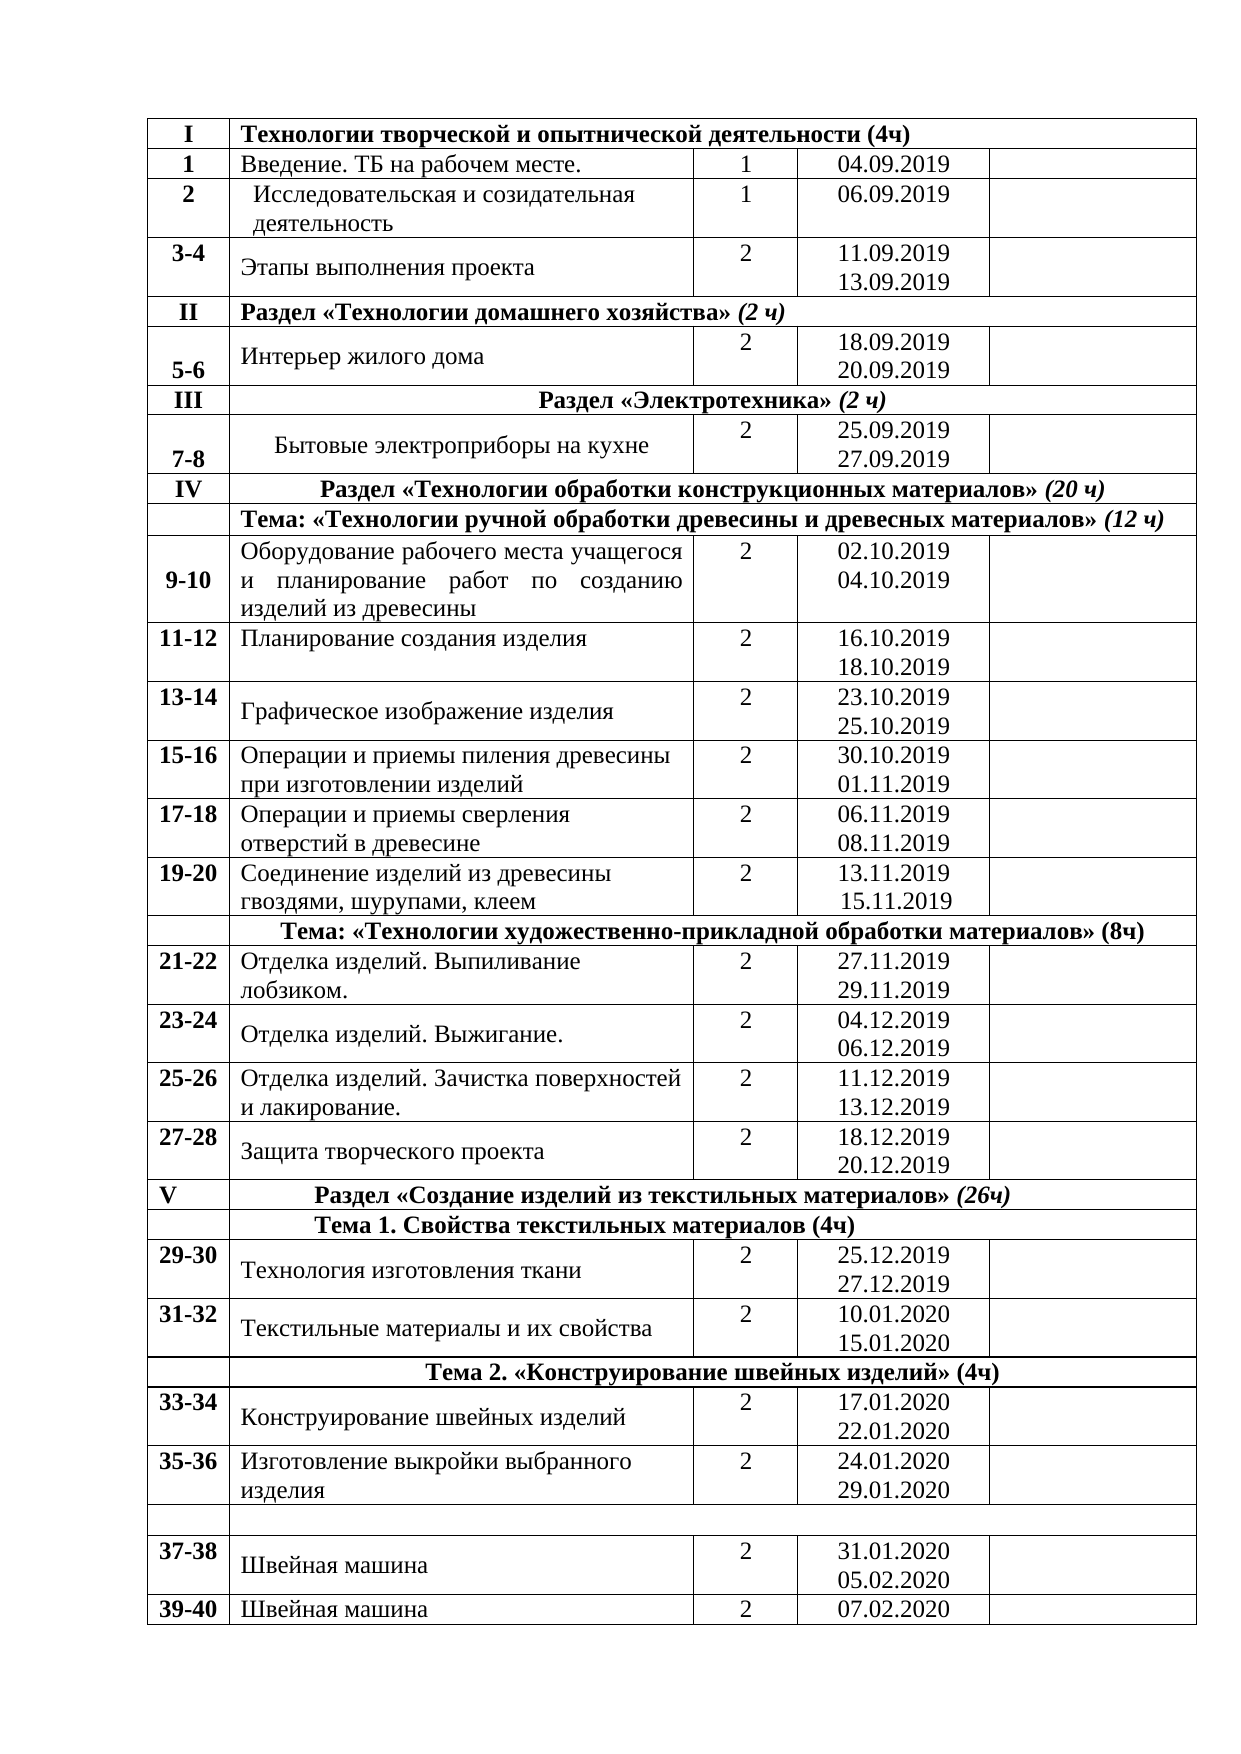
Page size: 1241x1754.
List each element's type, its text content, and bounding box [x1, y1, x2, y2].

table_cell 04.09.2019 [798, 149, 989, 178]
table_cell Соединение изделий из древесины гвоздями, шурупами, клеем [230, 858, 693, 915]
table_cell 9-10 [148, 536, 229, 622]
table_cell 18.09.2019 20.09.2019 [798, 327, 989, 384]
table_cell Технология изготовления ткани [230, 1240, 693, 1298]
table_cell 2 [694, 1536, 797, 1593]
table_cell 2 [694, 1005, 797, 1062]
table_cell [990, 946, 1196, 1004]
table_cell 5-6 [148, 327, 229, 384]
table_cell Тема 2. «Конструирование швейных изделий» (4ч) [230, 1358, 1196, 1386]
table_cell 31.01.2020 05.02.2020 [798, 1536, 989, 1593]
table_cell 2 [694, 1388, 797, 1445]
table_cell 2 [694, 536, 797, 622]
table_cell 2 [694, 799, 797, 857]
table_cell [990, 1388, 1196, 1445]
table_cell 19-20 [148, 858, 229, 915]
table_cell Текстильные материалы и их свойства [230, 1299, 693, 1356]
table_cell [230, 1505, 1196, 1535]
table_cell 2 [694, 1595, 797, 1623]
table_cell Швейная машина [230, 1536, 693, 1593]
table_cell 2 [694, 623, 797, 681]
table_cell Графическое изображение изделия [230, 682, 693, 739]
table_cell 2 [694, 682, 797, 739]
table_cell Исследовательская и созидательная деятельность [230, 179, 693, 237]
table_cell 2 [694, 238, 797, 296]
table_cell Отделка изделий. Выпиливание лобзиком. [230, 946, 693, 1004]
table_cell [798, 1595, 989, 1623]
table_cell [990, 1063, 1196, 1121]
table_cell 1 [148, 149, 229, 178]
table_cell 2 [694, 741, 797, 798]
table_cell 06.11.2019 08.11.2019 [798, 799, 989, 857]
table_cell 3-4 [148, 238, 229, 296]
table_cell 13.11.2019 15.11.2019 [798, 858, 989, 915]
table_cell 17-18 [148, 799, 229, 857]
table_cell Отделка изделий. Выжигание. [230, 1005, 693, 1062]
table_cell 04.12.2019 06.12.2019 [798, 1005, 989, 1062]
table_cell [990, 1122, 1196, 1179]
table_cell 25.09.2019 27.09.2019 [798, 415, 989, 473]
table_cell [990, 1240, 1196, 1298]
table_cell Конструирование швейных изделий [230, 1388, 693, 1445]
table_cell Интерьер жилого дома [230, 327, 693, 384]
table_cell [148, 504, 229, 535]
table_cell Бытовые электроприборы на кухне [230, 415, 693, 473]
table_cell [990, 179, 1196, 237]
table_cell 13-14 [148, 682, 229, 739]
table_cell 2 [694, 1063, 797, 1121]
table_cell 11-12 [148, 623, 229, 681]
table_cell IV [148, 474, 229, 503]
table_cell 2 [694, 858, 797, 915]
table_cell 2 [694, 327, 797, 384]
table_cell 39-40 [148, 1595, 229, 1623]
table_cell [990, 536, 1196, 622]
table_cell [148, 1505, 229, 1535]
table_cell 16.10.2019 18.10.2019 [798, 623, 989, 681]
table_cell [148, 916, 229, 945]
table_cell Раздел «Технологии домашнего хозяйства» (2 ч) [230, 297, 1196, 326]
table_cell 2 [694, 946, 797, 1004]
table_cell 2 [694, 1240, 797, 1298]
table_cell 02.10.2019 04.10.2019 [798, 536, 989, 622]
table_cell [148, 1210, 229, 1239]
table_cell [990, 1299, 1196, 1356]
table_cell 11.09.2019 13.09.2019 [798, 238, 989, 296]
table_cell Этапы выполнения проекта [230, 238, 693, 296]
table_cell [990, 1595, 1196, 1623]
table_cell 17.01.2020 22.01.2020 [798, 1388, 989, 1445]
table_cell 31-32 [148, 1299, 229, 1356]
table_cell 24.01.2020 29.01.2020 [798, 1446, 989, 1503]
table_cell [990, 858, 1196, 915]
table_cell 33-34 [148, 1388, 229, 1445]
table_cell 23-24 [148, 1005, 229, 1062]
table_cell 2 [694, 1446, 797, 1503]
table_cell [990, 415, 1196, 473]
table_cell V [148, 1180, 229, 1209]
table_cell 2 [148, 179, 229, 237]
table_cell Отделка изделий. Зачистка поверхностей и лакирование. [230, 1063, 693, 1121]
table_cell 11.12.2019 13.12.2019 [798, 1063, 989, 1121]
table_cell 29-30 [148, 1240, 229, 1298]
table_cell Оборудование рабочего места учащегося и планирование работ по созданию изделий из древесины [230, 536, 693, 622]
table_cell 23.10.2019 25.10.2019 [798, 682, 989, 739]
table_cell Раздел «Создание изделий из текстильных материалов» (26ч) [230, 1180, 1196, 1209]
table_cell 25-26 [148, 1063, 229, 1121]
table_cell [990, 238, 1196, 296]
table_cell Введение. ТБ на рабочем месте. [230, 149, 693, 178]
table_cell II [148, 297, 229, 326]
table_cell 15-16 [148, 741, 229, 798]
table_cell [990, 1446, 1196, 1503]
table_cell 30.10.2019 01.11.2019 [798, 741, 989, 798]
table_cell 35-36 [148, 1446, 229, 1503]
table_cell 1 [694, 179, 797, 237]
table_cell 2 [694, 415, 797, 473]
table_cell Тема 1. Свойства текстильных материалов (4ч) [230, 1210, 1196, 1239]
table_cell III [148, 386, 229, 414]
table_cell [148, 1358, 229, 1386]
table_cell 10.01.2020 15.01.2020 [798, 1299, 989, 1356]
table_cell 37-38 [148, 1536, 229, 1593]
table_cell 27.11.2019 29.11.2019 [798, 946, 989, 1004]
table_cell [990, 327, 1196, 384]
table_cell Швейная машина [230, 1595, 693, 1623]
table_cell 2 [694, 1122, 797, 1179]
table_cell 18.12.2019 20.12.2019 [798, 1122, 989, 1179]
table_cell [990, 1536, 1196, 1593]
table_cell [990, 682, 1196, 739]
table_cell [990, 623, 1196, 681]
table_cell Планирование создания изделия [230, 623, 693, 681]
table_cell Защита творческого проекта [230, 1122, 693, 1179]
table_cell Технологии творческой и опытнической деятельности (4ч) [230, 119, 1196, 148]
table_cell Раздел «Технологии обработки конструкционных материалов» (20 ч) [230, 474, 1196, 503]
table_cell 7-8 [148, 415, 229, 473]
table_cell 06.09.2019 [798, 179, 989, 237]
table_cell Тема: «Технологии художественно-прикладной обработки материалов» (8ч) [230, 916, 1196, 945]
table_cell [990, 741, 1196, 798]
table_cell 21-22 [148, 946, 229, 1004]
table_cell Операции и приемы сверления отверстий в древесине [230, 799, 693, 857]
table_cell 27-28 [148, 1122, 229, 1179]
table_cell Изготовление выкройки выбранного изделия [230, 1446, 693, 1503]
table_cell Раздел «Электротехника» (2 ч) [230, 386, 1196, 414]
table_cell 2 [694, 1299, 797, 1356]
table_cell 25.12.2019 27.12.2019 [798, 1240, 989, 1298]
table_cell I [148, 119, 229, 148]
table_cell 1 [694, 149, 797, 178]
table_cell [990, 799, 1196, 857]
table_cell Тема: «Технологии ручной обработки древесины и древесных материалов» (12 ч) [230, 504, 1196, 535]
table_cell Операции и приемы пиления древесины при изготовлении изделий [230, 741, 693, 798]
table_cell [990, 1005, 1196, 1062]
table_cell [990, 149, 1196, 178]
